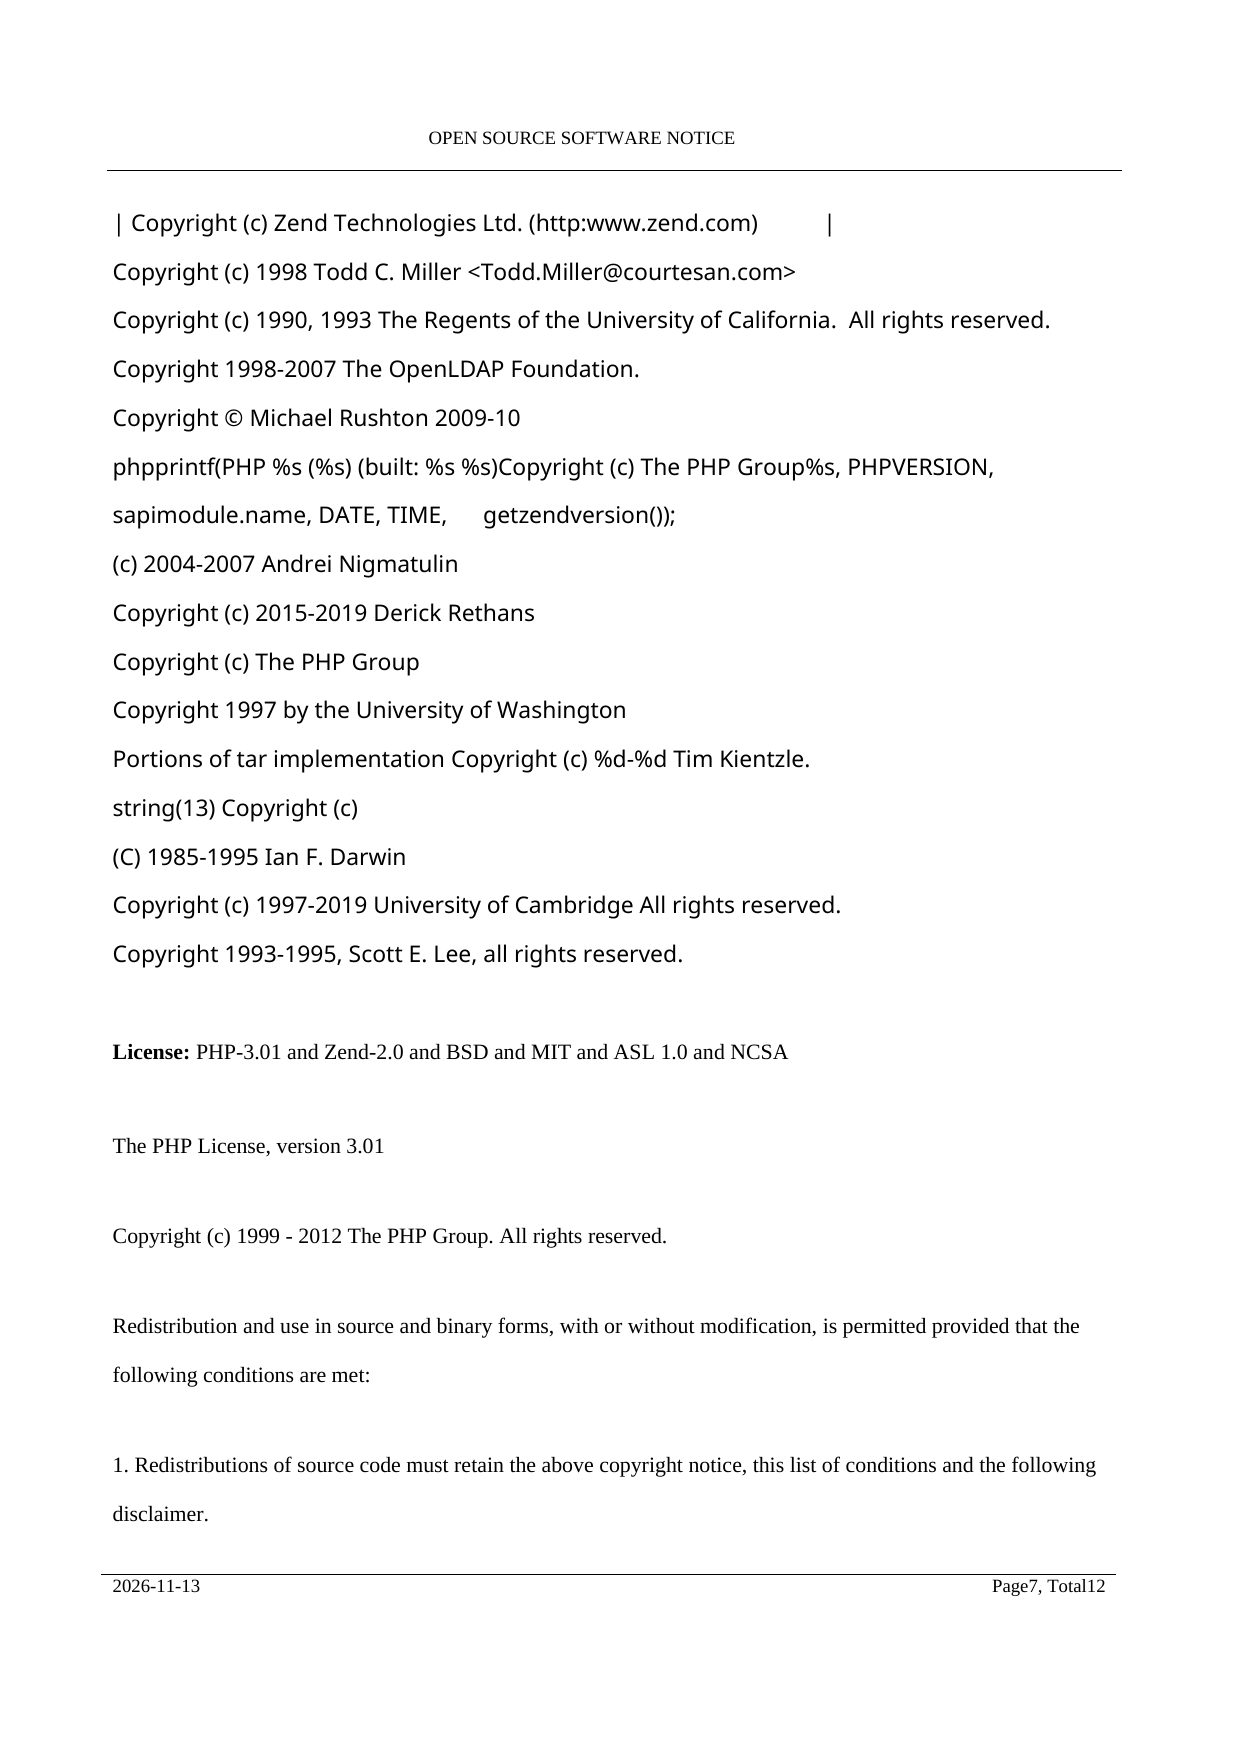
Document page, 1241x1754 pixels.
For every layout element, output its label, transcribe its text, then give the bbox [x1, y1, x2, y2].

text Redistribution and use in source and binary forms, with or without modification, is permitted provided that the following conditions are met: [112, 1309, 1128, 1391]
text The PHP License, version 3.01 [112, 1080, 1128, 1161]
text License: PHP-3.01 and Zend-2.0 and BSD and MIT and ASL 1.0 and NCSA [112, 1035, 1128, 1068]
text Copyright (c) 1999 - 2012 The PHP Group. All rights reserved. [112, 1219, 1128, 1252]
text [112, 206, 1128, 1019]
text 1. Redistributions of source code must retain the above copyright notice, this list of conditions and the following disclaimer. [112, 1448, 1128, 1529]
